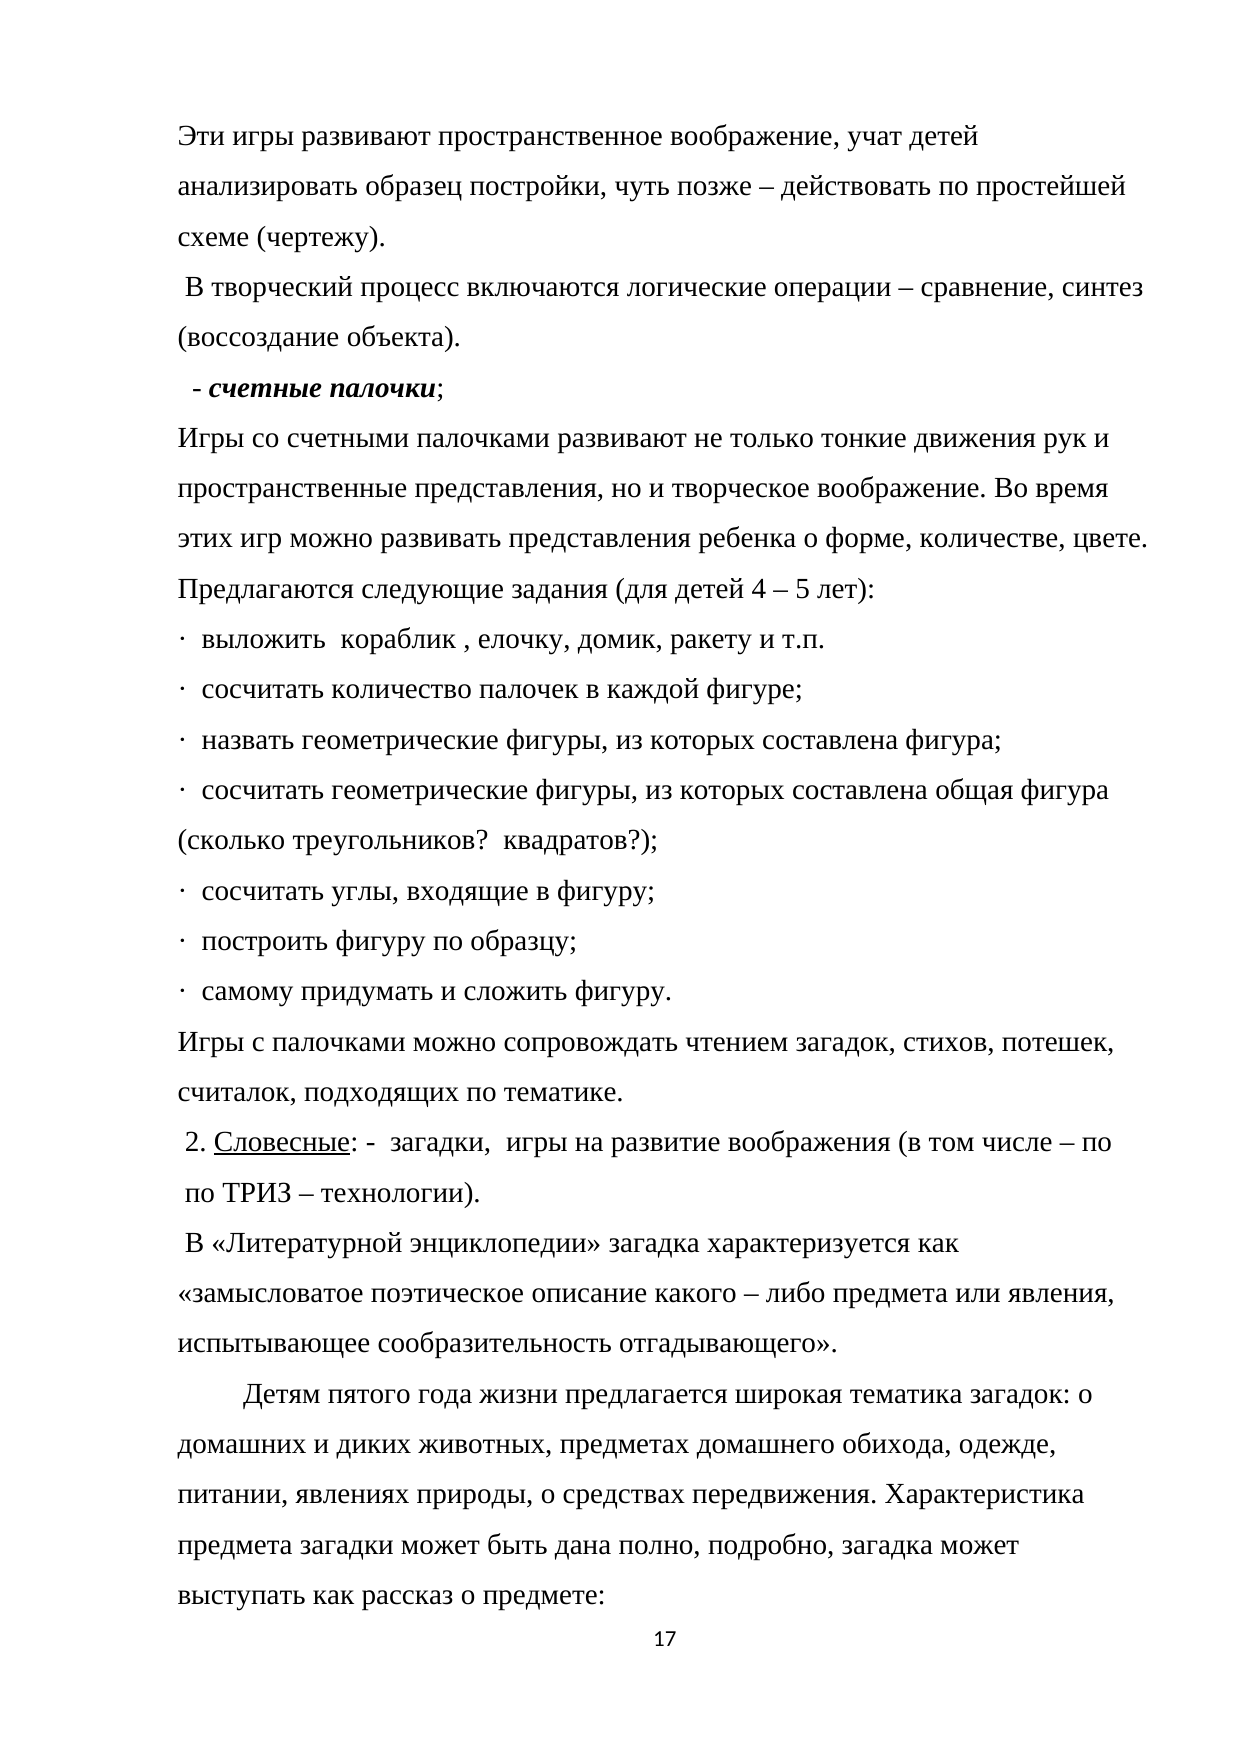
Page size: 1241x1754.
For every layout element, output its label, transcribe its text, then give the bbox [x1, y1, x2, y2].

text · самому придумать и сложить фигуру. [177, 973, 1152, 1007]
text - счетные палочки; [177, 370, 1152, 403]
text · выложить кораблик , елочку, домик, ракету и т.п. [177, 621, 1152, 655]
text по ТРИЗ – технологии). [177, 1175, 1152, 1208]
text · сосчитать количество палочек в каждой фигуре; [177, 672, 1152, 705]
text Игры с палочками можно сопровождать чтением загадок, стихов, потешек, считалок, подходящих по тематике. [177, 1024, 1152, 1108]
text В творческий процесс включаются логические операции – сравнение, синтез (воссоздание объекта). [177, 269, 1152, 353]
text · построить фигуру по образцу; [177, 923, 1152, 957]
text В «Литературной энциклопедии» загадка характеризуется как «замысловатое поэтическое описание какого – либо предмета или явления, испытывающее сообразительность отгадывающего». [177, 1225, 1152, 1359]
text · сосчитать геометрические фигуры, из которых составлена общая фигура (сколько треугольников? квадратов?); [177, 772, 1152, 856]
text · сосчитать углы, входящие в фигуру; [177, 873, 1152, 906]
text 2. Словесные: - загадки, игры на развитие воображения (в том числе – по [177, 1124, 1152, 1158]
text · назвать геометрические фигуры, из которых составлена фигура; [177, 722, 1152, 755]
text Игры со счетными палочками развивают не только тонкие движения рук и пространственные представления, но и творческое воображение. Во время этих игр можно развивать представления ребенка о форме, количестве, цвете. Предлагаются следующие задания (для детей 4 – 5 лет): [177, 420, 1152, 604]
text Эти игры развивают пространственное воображение, учат детей анализировать образец постройки, чуть позже – действовать по простейшей схеме (чертежу). [177, 118, 1152, 252]
text Детям пятого года жизни предлагается широкая тематика загадок: о домашних и диких животных, предметах домашнего обихода, одежде, питании, явлениях природы, о средствах передвижения. Характеристика предмета загадки может быть дана полно, подробно, загадка может выступать как рассказ о предмете: [177, 1376, 1152, 1611]
